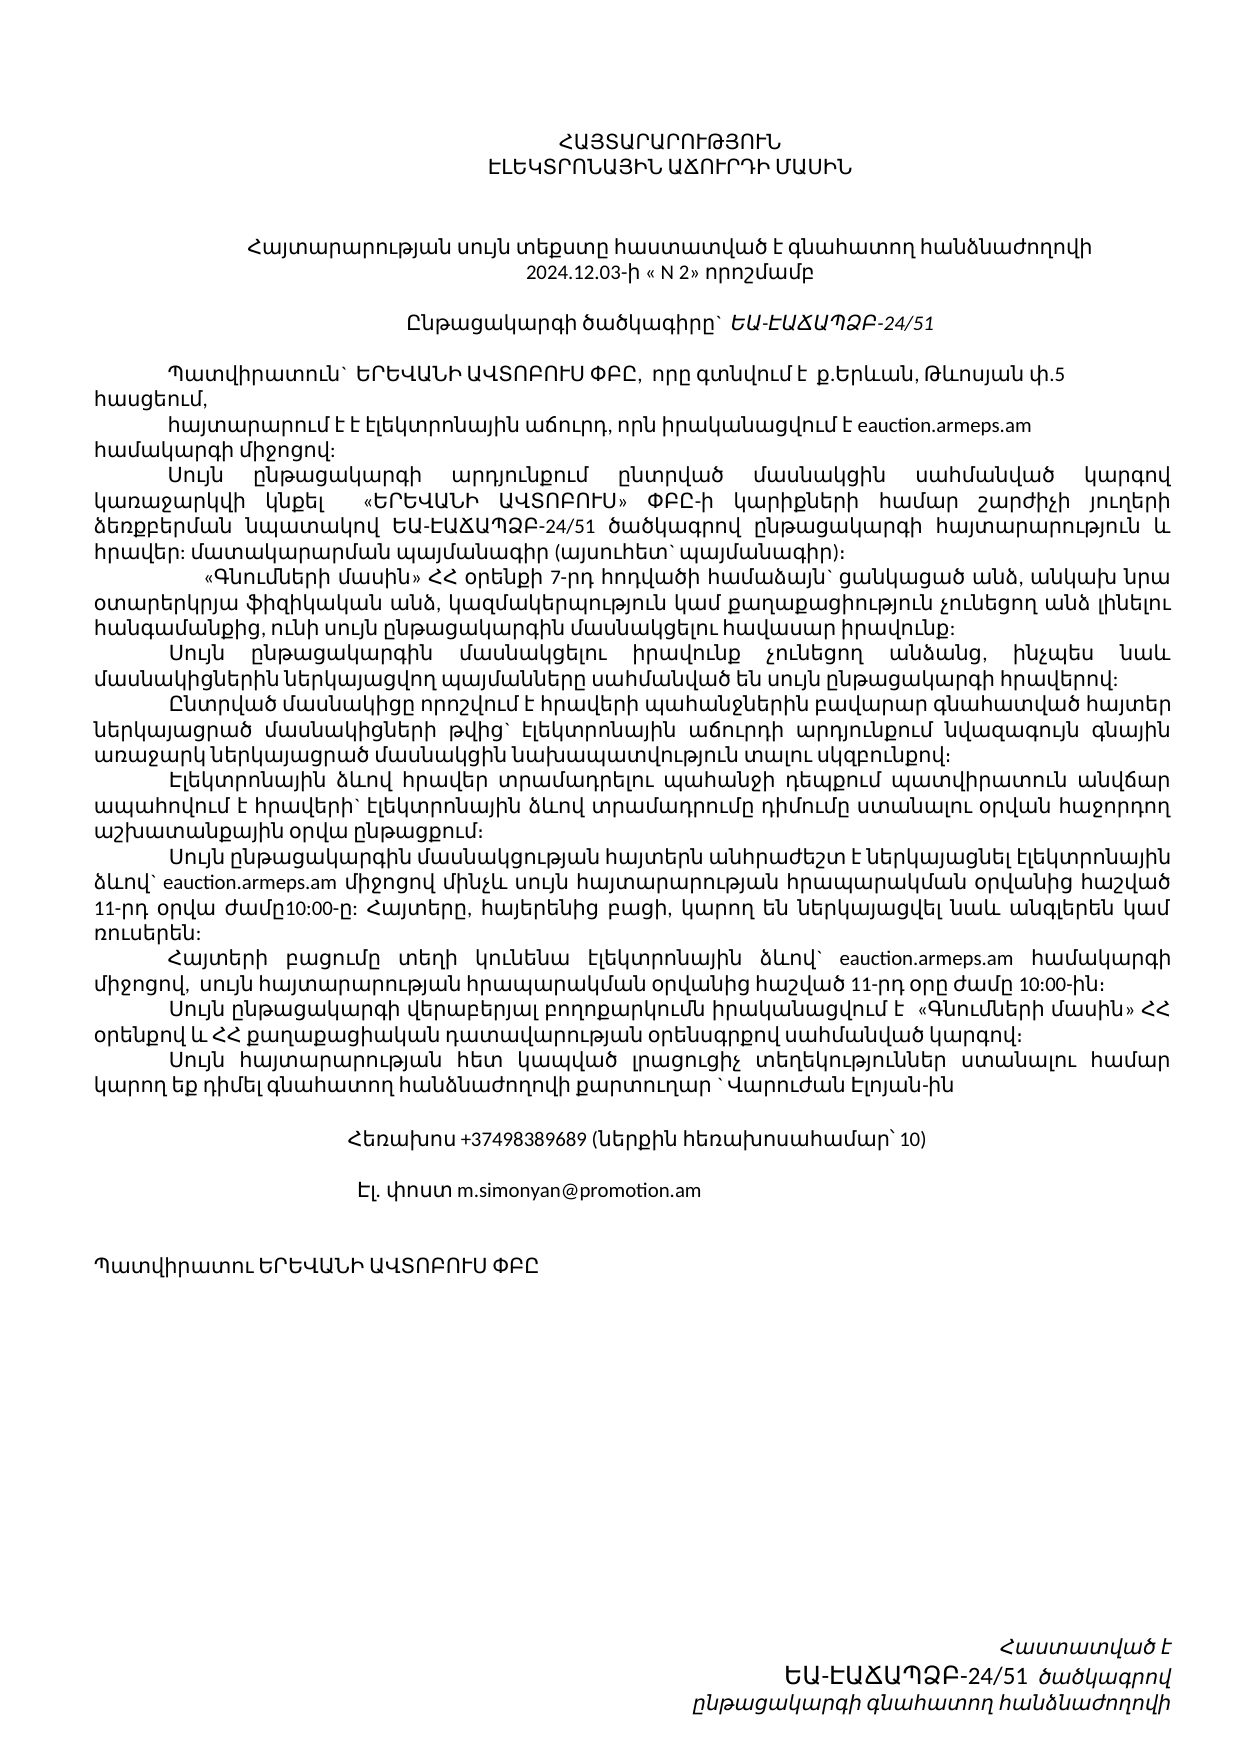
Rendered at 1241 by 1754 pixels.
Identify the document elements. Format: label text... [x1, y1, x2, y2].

text Սույն հայտարարության հետ կապված լրացուցիչ տեղեկություններ ստանալու համար կարող եք դիմել գնահատող հանձնաժողովի քարտուղար ` Վարուժան Էլոյան-ին [94, 1047, 1171, 1098]
text 2024.12.03 -ի « N 2» որոշմամբ [94, 259, 1171, 285]
text Ընտրված մասնակիցը որոշվում է հրավերի պահանջներին բավարար գնահատված հայտեր ներկայացրած մասնակիցների թվից` էլեկտրոնային աճուրդի արդյունքում նվազագույն գնային առաջարկ ներկայացրած մասնակցին նախապատվություն տալու սկզբունքով։ [94, 691, 1171, 768]
text Սույն ընթացակարգին մասնակցության հայտերն անհրաժեշտ է ներկայացնել էլեկտրոնային ձևով` eauction.armeps.am միջոցով մինչև սույն հայտարարության հրապարակման օրվանից հաշված 11-րդ օրվա ժամը10:00-ը: Հայտերը, հայերենից բացի, կարող են ներկայացվել նաև անգլերեն կամ ռուսերեն: [94, 844, 1171, 946]
text Սույն ընթացակարգի արդյունքում ընտրված մասնակցին սահմանված կարգով կառաջարկվի կնքել «ԵՐԵՎԱՆԻ ԱՎՏՈԲՈՒՍ» ՓԲԸ-ի կարիքների համար շարժիչի յուղերի ձեռքբերման նպատակով ԵԱ-ԷԱՃԱՊՁԲ-24/51 ծածկագրով ընթացակարգի հայտարարություն և հրավեր: մատակարարման պայմանագիր (այսուհետ` պայմանագիր)։ [94, 463, 1171, 564]
text Հեռախոս +37498389689 (ներքին հեռախոսահամար՝ 10) [94, 1126, 1171, 1152]
text Էլեկտրոնային ձևով հրավեր տրամադրելու պահանջի դեպքում պատվիրատուն անվճար ապահովում է հրավերի` էլեկտրոնային ձևով տրամադրումը դիմումը ստանալու օրվան հաջորդող աշխատանքային օրվա ընթացքում։ [94, 768, 1171, 844]
text Սույն ընթացակարգին մասնակցելու իրավունք չունեցող անձանց, ինչպես նաև մասնակիցներին ներկայացվող պայմանները սահմանված են սույն ընթացակարգի հրավերով: [94, 641, 1171, 691]
text Հաստատված է [94, 1634, 1171, 1660]
text Հայտերի բացումը տեղի կունենա էլեկտրոնային ձևով` eauction.armeps.am համակարգի միջոցով, սույն հայտարարության հրապարակման օրվանից հաշված 11-րդ օրը ժամը 10:00-ին։ [94, 946, 1171, 996]
text Սույն ընթացակարգի վերաբերյալ բողոքարկումն իրականացվում է «Գնումների մասին» ՀՀ օրենքով և ՀՀ քաղաքացիական դատավարության օրենսգրքով սահմանված կարգով։ [94, 996, 1171, 1047]
text ԵԱ-ԷԱՃԱՊՁԲ-24/51 ծածկագրով [94, 1660, 1171, 1690]
text «Գնումների մասին» ՀՀ օրենքի 7-րդ հոդվածի համաձայն` ցանկացած անձ, անկախ նրա օտարերկրյա ֆիզիկական անձ, կազմակերպություն կամ քաղաքացիություն չունեցող անձ լինելու հանգամանքից, ունի սույն ընթացակարգին մասնակցելու հավասար իրավունք: [94, 564, 1171, 641]
text ՀԱՅՏԱՐԱՐՈՒԹՅՈՒՆ [94, 129, 1171, 154]
text Էլ. փոստ m.simonyan@promotion.am [94, 1177, 1171, 1203]
text ընթացակարգի գնահատող հանձնաժողովի [94, 1690, 1171, 1716]
text Հայտարարության սույն տեքստը հաստատված է գնահատող հանձնաժողովի [94, 234, 1171, 259]
text ԷԼԵԿՏՐՈՆԱՅԻՆ ԱՃՈՒՐԴԻ ՄԱՍԻՆ [94, 154, 1171, 180]
text Պատվիրատուն` ԵՐԵՎԱՆԻ ԱՎՏՈԲՈՒՍ ՓԲԸ, որը գտնվում է ք.Երևան, Թևոսյան փ.5 հասցեում, [94, 361, 1171, 412]
text հայտարարում է է էլեկտրոնային աճուրդ, որն իրականացվում է eauction.armeps.am համակարգի միջոցով: [94, 412, 1171, 463]
text Պատվիրատու ԵՐԵՎԱՆԻ ԱՎՏՈԲՈՒՍ ՓԲԸ [94, 1253, 1171, 1279]
text Ընթացակարգի ծածկագիրը` ԵԱ-ԷԱՃԱՊՁԲ-24/51 [94, 310, 1171, 336]
